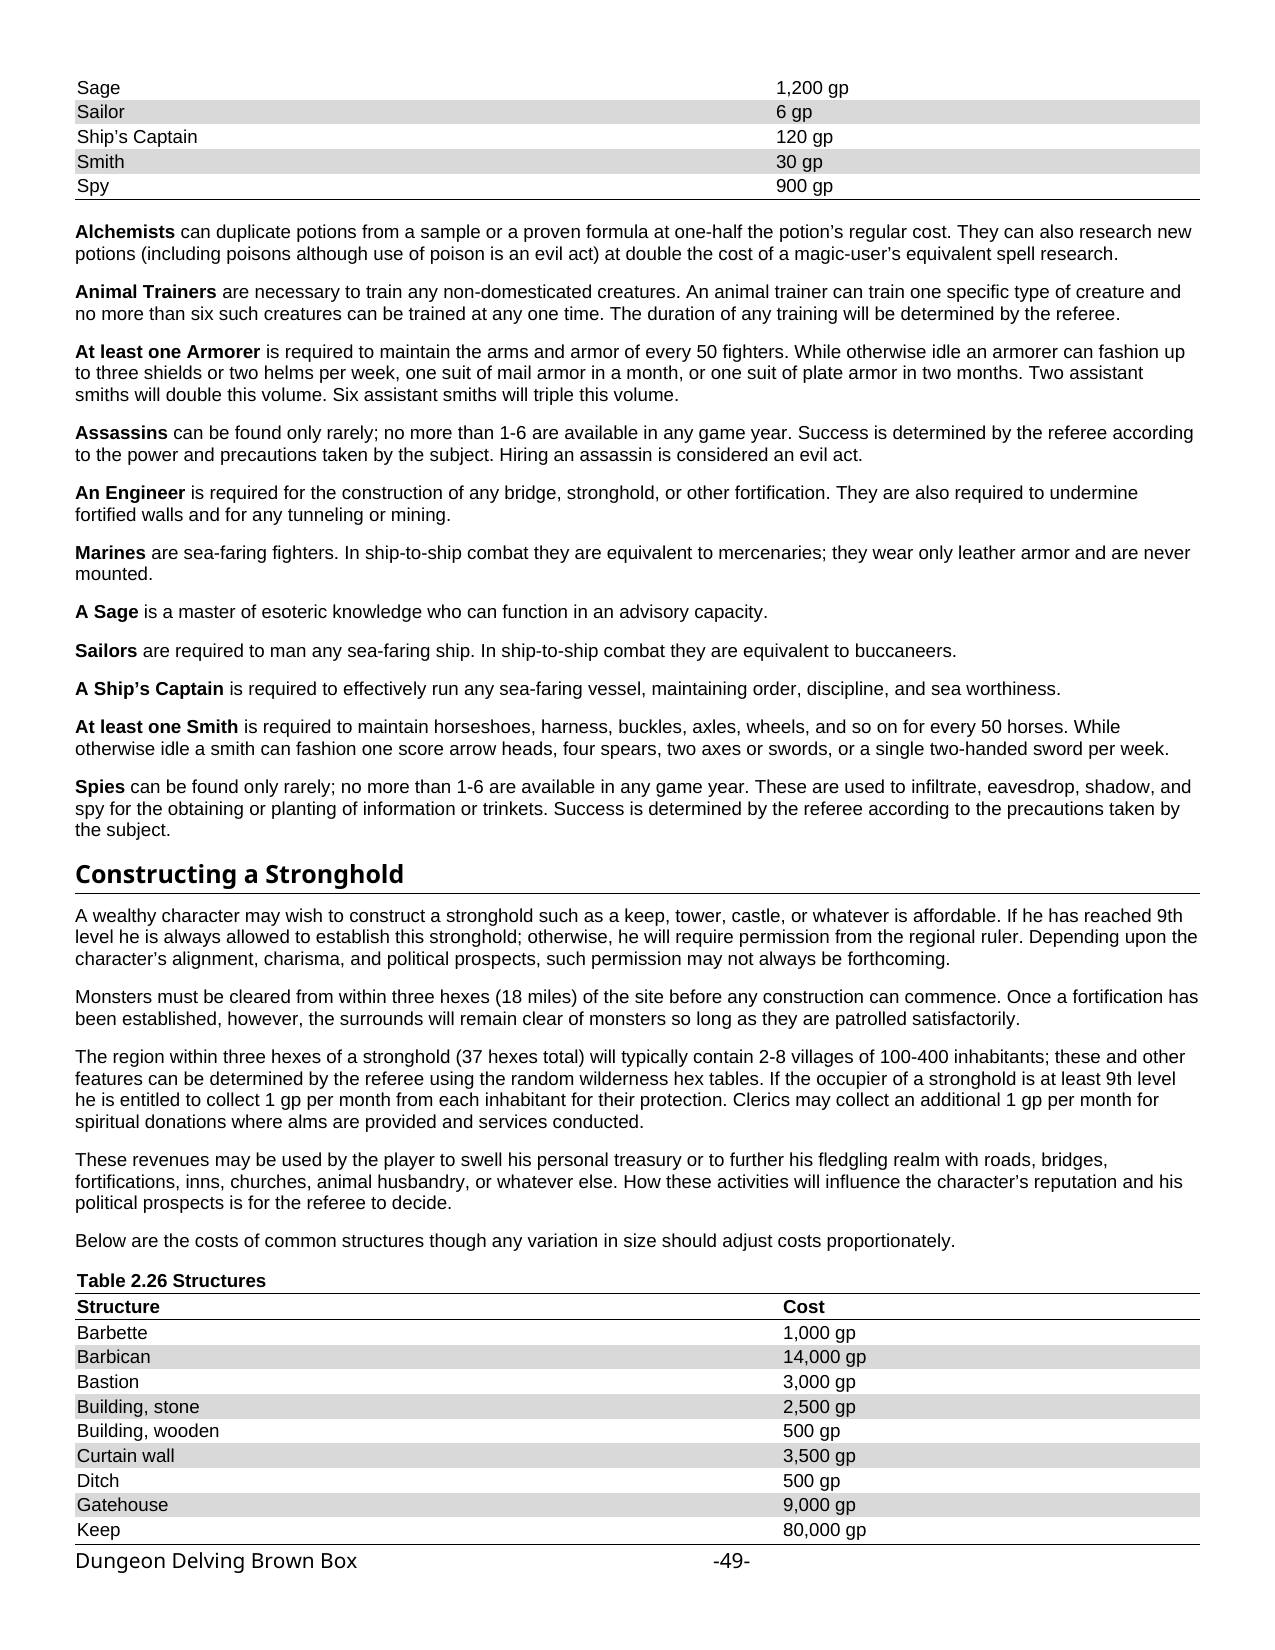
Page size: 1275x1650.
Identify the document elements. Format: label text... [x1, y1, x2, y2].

subtitle Constructing a Stronghold [75, 857, 1200, 893]
text At least one Armorer is required to maintain the arms and armor of every 50 fighters. While otherwise idle an armorer can fashion up to three shields or two helms per week, one suit of mail armor in a month, or one suit of plate armor in two months. Two assistant smiths will double this volume. Six assistant smiths will triple this volume. [75, 341, 1200, 405]
text Assassins can be found only rarely; no more than 1-6 are available in any game year. Success is determined by the referee according to the power and precautions taken by the subject. Hiring an assassin is considered an evil act. [75, 422, 1200, 465]
text An Engineer is required for the construction of any bridge, stronghold, or other fortification. They are also required to undermine fortified walls and for any tunneling or mining. [75, 482, 1200, 525]
text A wealthy character may wish to construct a stronghold such as a keep, tower, castle, or whatever is affordable. If he has reached 9th level he is always allowed to establish this stronghold; otherwise, he will require permission from the regional ruler. Depending upon the character’s alignment, charisma, and political prospects, such permission may not always be forthcoming. [75, 905, 1200, 969]
text A Sage is a master of esoteric knowledge who can function in an advisory capacity. [75, 601, 1200, 623]
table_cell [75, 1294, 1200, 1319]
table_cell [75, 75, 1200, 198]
text Monsters must be cleared from within three hexes (18 miles) of the site before any construction can commence. Once a fortification has been established, however, the surrounds will remain clear of monsters so long as they are patrolled satisfactorily. [75, 986, 1200, 1029]
text Marines are sea-faring fighters. In ship-to-ship combat they are equivalent to mercenaries; they wear only leather armor and are never mounted. [75, 542, 1200, 585]
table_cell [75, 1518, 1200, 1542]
text Spies can be found only rarely; no more than 1-6 are available in any game year. These are used to infiltrate, eavesdrop, shadow, and spy for the obtaining or planting of information or trinkets. Success is determined by the referee according to the precautions taken by the subject. [75, 776, 1200, 841]
text Alchemists can duplicate potions from a sample or a proven formula at one-half the potion’s regular cost. They can also research new potions (including poisons although use of poison is an evil act) at double the cost of a magic-user’s equivalent spell research. [75, 200, 1200, 264]
text At least one Smith is required to maintain horseshoes, harness, buckles, axles, wheels, and so on for every 50 horses. While otherwise idle a smith can fashion one score arrow heads, four spears, two axes or swords, or a single two-handed sword per week. [75, 716, 1200, 759]
text The region within three hexes of a stronghold (37 hexes total) will typically contain 2-8 villages of 100-400 inhabitants; these and other features can be determined by the referee using the random wilderness hex tables. If the occupier of a stronghold is at least 9th level he is entitled to collect 1 gp per month from each inhabitant for their protection. Clerics may collect an additional 1 gp per month for spiritual donations where alms are provided and services conducted. [75, 1046, 1200, 1132]
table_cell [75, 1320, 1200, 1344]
text Animal Trainers are necessary to train any non-domesticated creatures. An animal trainer can train one specific type of creature and no more than six such creatures can be trained at any one time. The duration of any training will be determined by the referee. [75, 281, 1200, 324]
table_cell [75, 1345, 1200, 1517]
text Sailors are required to man any sea-faring ship. In ship-to-ship combat they are equivalent to buccaneers. [75, 639, 1200, 661]
text Below are the costs of common structures though any variation in size should adjust costs proportionately. [75, 1230, 1200, 1252]
text A Ship’s Captain is required to effectively run any sea-faring vessel, maintaining order, discipline, and sea worthiness. [75, 678, 1200, 699]
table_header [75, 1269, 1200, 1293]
text These revenues may be used by the player to swell his personal treasury or to further his fledgling realm with roads, bridges, fortifications, inns, churches, animal husbandry, or whatever else. How these activities will influence the character’s reputation and his political prospects is for the referee to decide. [75, 1149, 1200, 1213]
